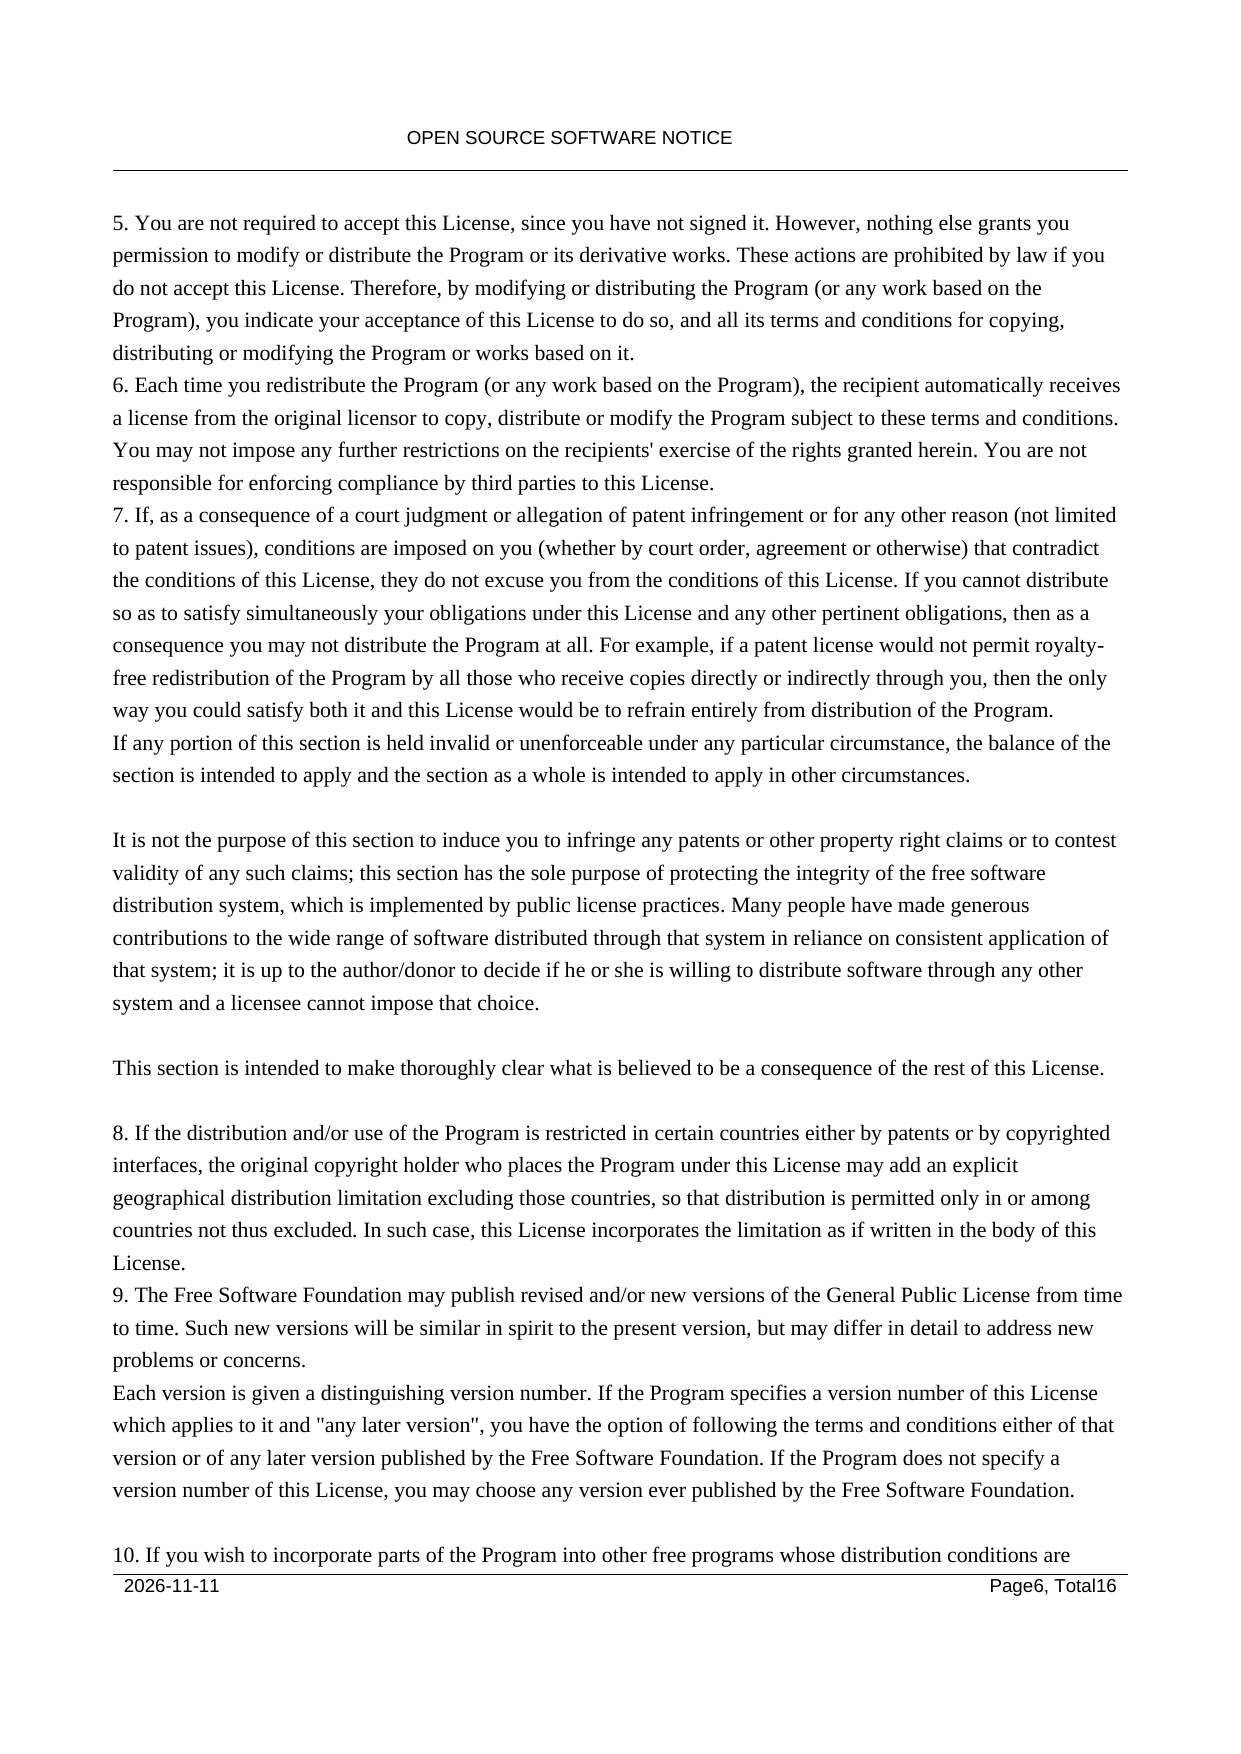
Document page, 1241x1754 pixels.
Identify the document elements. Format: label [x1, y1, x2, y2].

text [112, 206, 1128, 1571]
